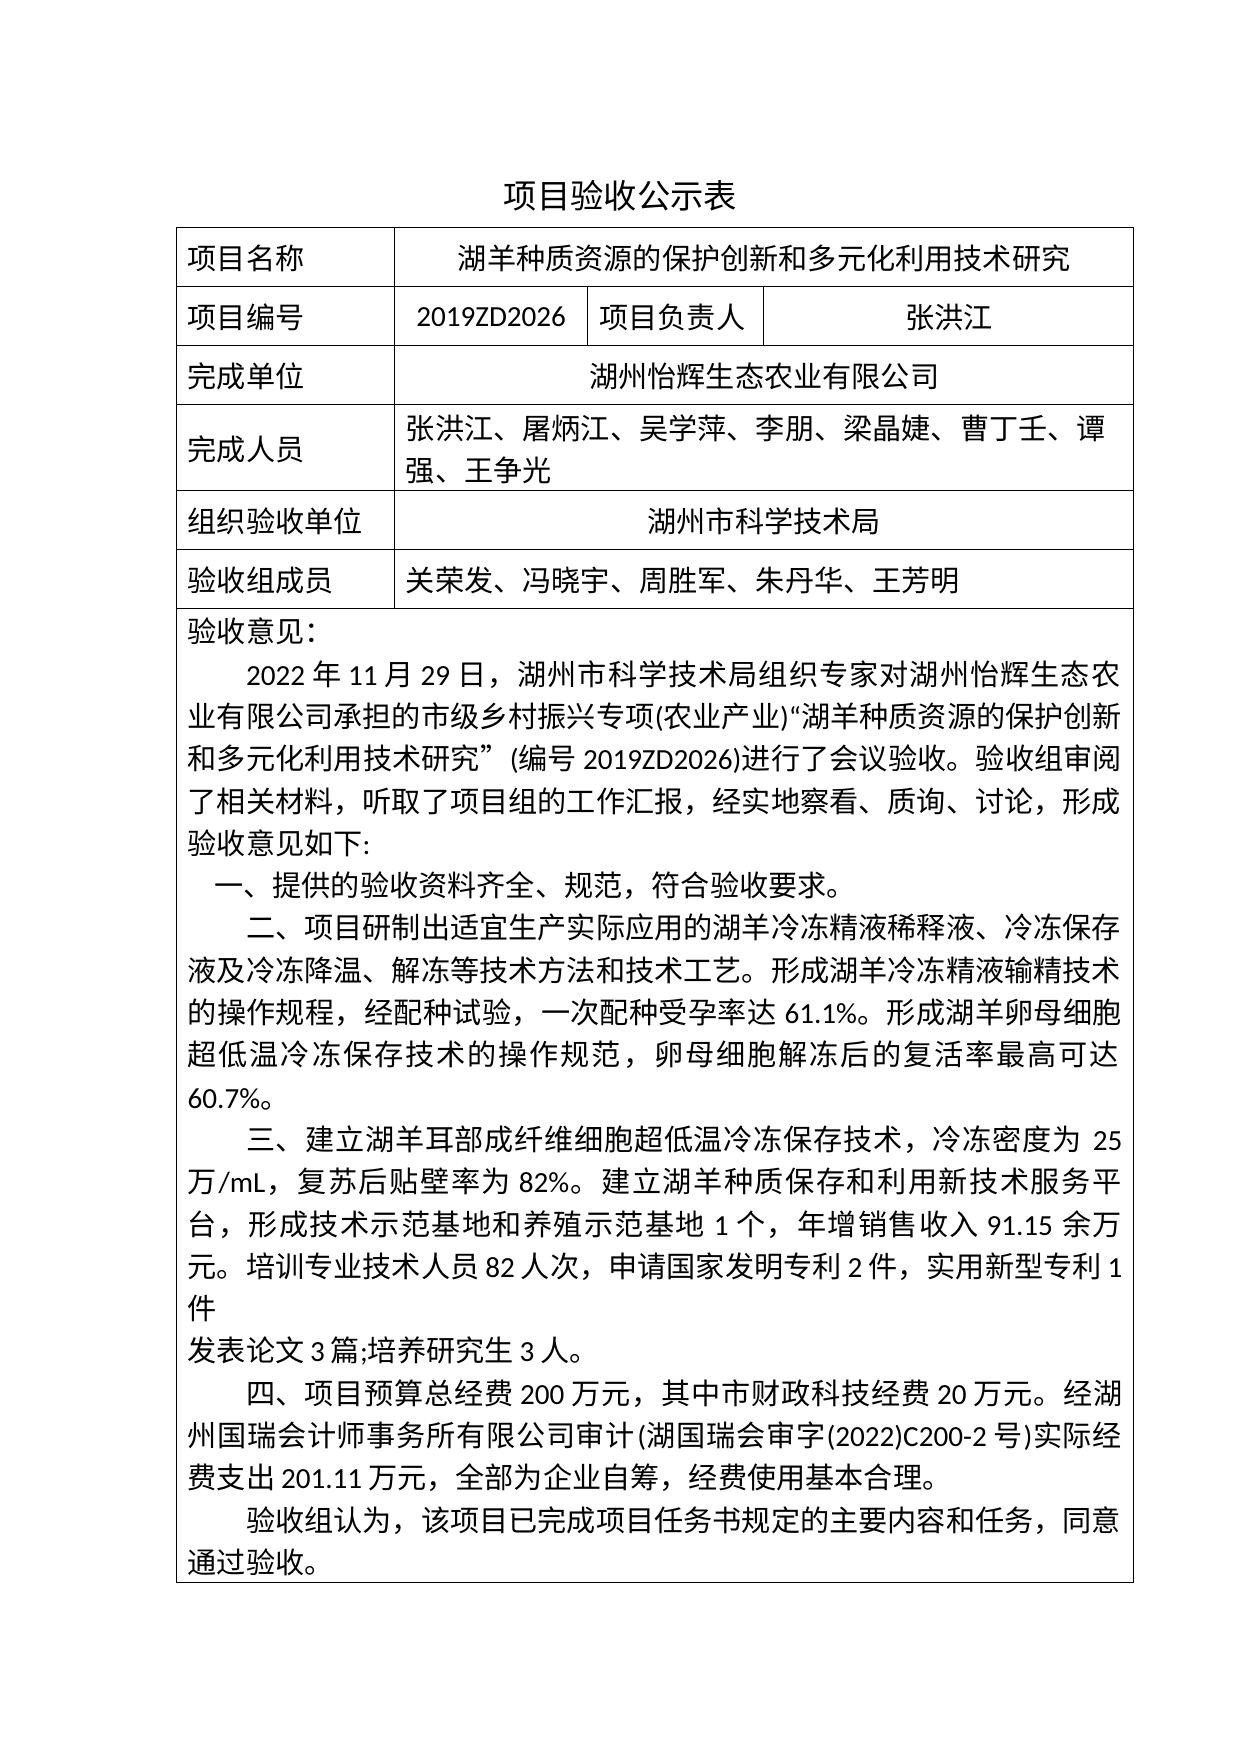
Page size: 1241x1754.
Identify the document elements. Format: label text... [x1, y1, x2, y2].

table_cell 完成人员 [177, 405, 394, 490]
table_cell 湖州怡辉生态农业有限公司 [395, 346, 1133, 404]
table_header 湖羊种质资源的保护创新和多元化利用技术研究 [395, 228, 1133, 286]
table_cell 张洪江 [764, 287, 1133, 345]
table_cell 完成单位 [177, 346, 394, 404]
table_cell 项目编号 [177, 287, 394, 345]
table_cell 张洪江、屠炳江、吴学萍、李朋、梁晶婕、曹丁壬、谭强、王争光 [395, 405, 1133, 490]
table_header 项目名称 [177, 228, 394, 286]
table_cell 验收组成员 [177, 550, 394, 608]
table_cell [177, 609, 1133, 1582]
text 项目验收公示表 [187, 162, 1053, 227]
table_cell 组织验收单位 [177, 491, 394, 549]
table_cell 湖州市科学技术局 [395, 491, 1133, 549]
table_cell 关荣发、冯晓宇、周胜军、朱丹华、王芳明 [395, 550, 1133, 608]
table_cell 项目负责人 [588, 287, 763, 345]
table_cell 2019ZD2026 [395, 287, 587, 345]
